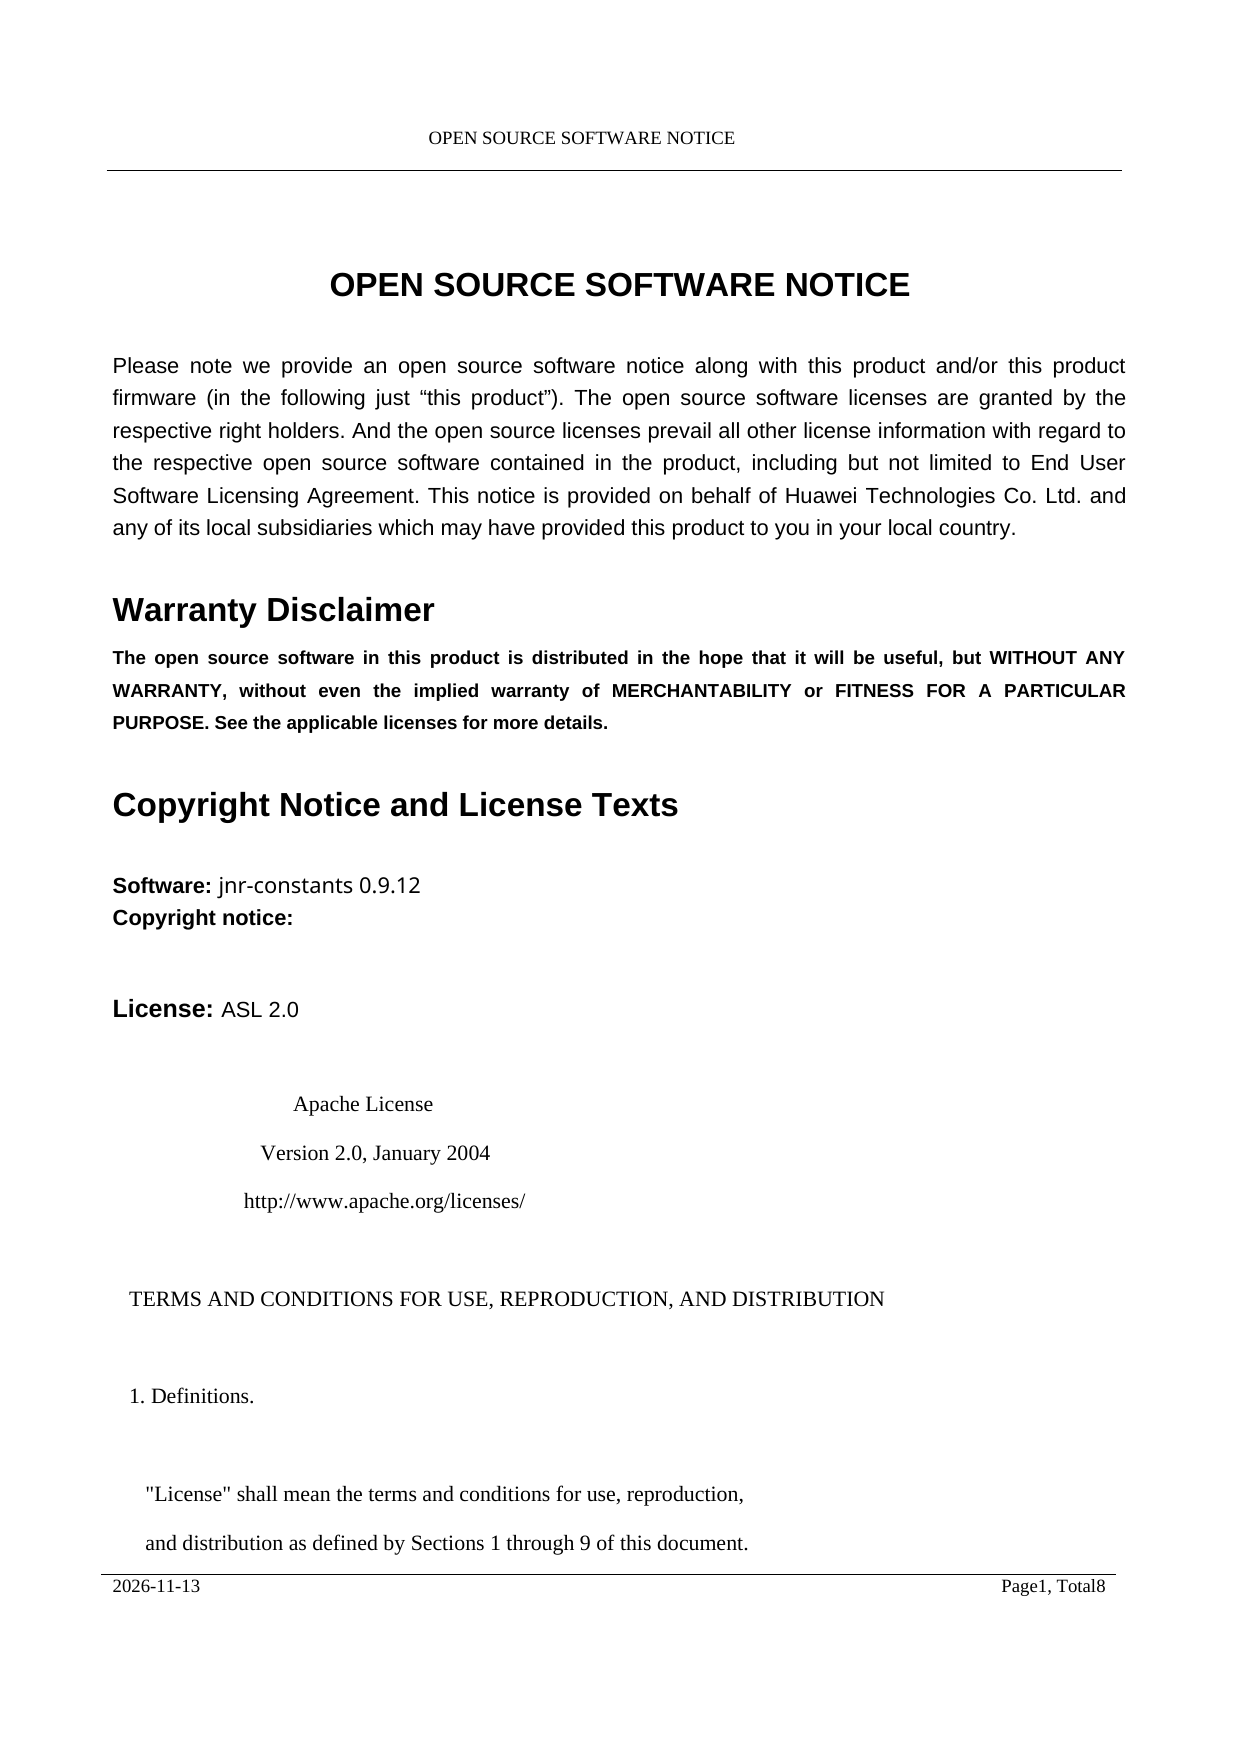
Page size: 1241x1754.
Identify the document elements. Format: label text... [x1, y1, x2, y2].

text OPEN SOURCE SOFTWARE NOTICE [112, 251, 1128, 316]
text The open source software in this product is distributed in the hope that it will be useful, but WITHOUT ANY WARRANTY, without even the implied warranty of MERCHANTABILITY or FITNESS FOR A PARTICULAR PURPOSE. See the applicable licenses for more details. [112, 641, 1128, 739]
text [112, 1038, 1128, 1558]
text Please note we provide an open source software notice along with this product and/or this product firmware (in the following just “this product”). The open source software licenses are granted by the respective right holders. And the open source licenses prevail all other license information with regard to the respective open source software contained in the product, including but not limited to End User Software Licensing Agreement. This notice is provided on behalf of Huawei Technologies Co. Ltd. and any of its local subsidiaries which may have provided this product to you in your local country. [112, 349, 1128, 544]
text Software: jnr-constants 0.9.12 [112, 869, 1128, 901]
text Warranty Disclaimer [112, 576, 1128, 641]
text Copyright notice: [112, 901, 1128, 934]
text Copyright Notice and License Texts [112, 771, 1128, 836]
text License: ASL 2.0 [112, 992, 1128, 1024]
